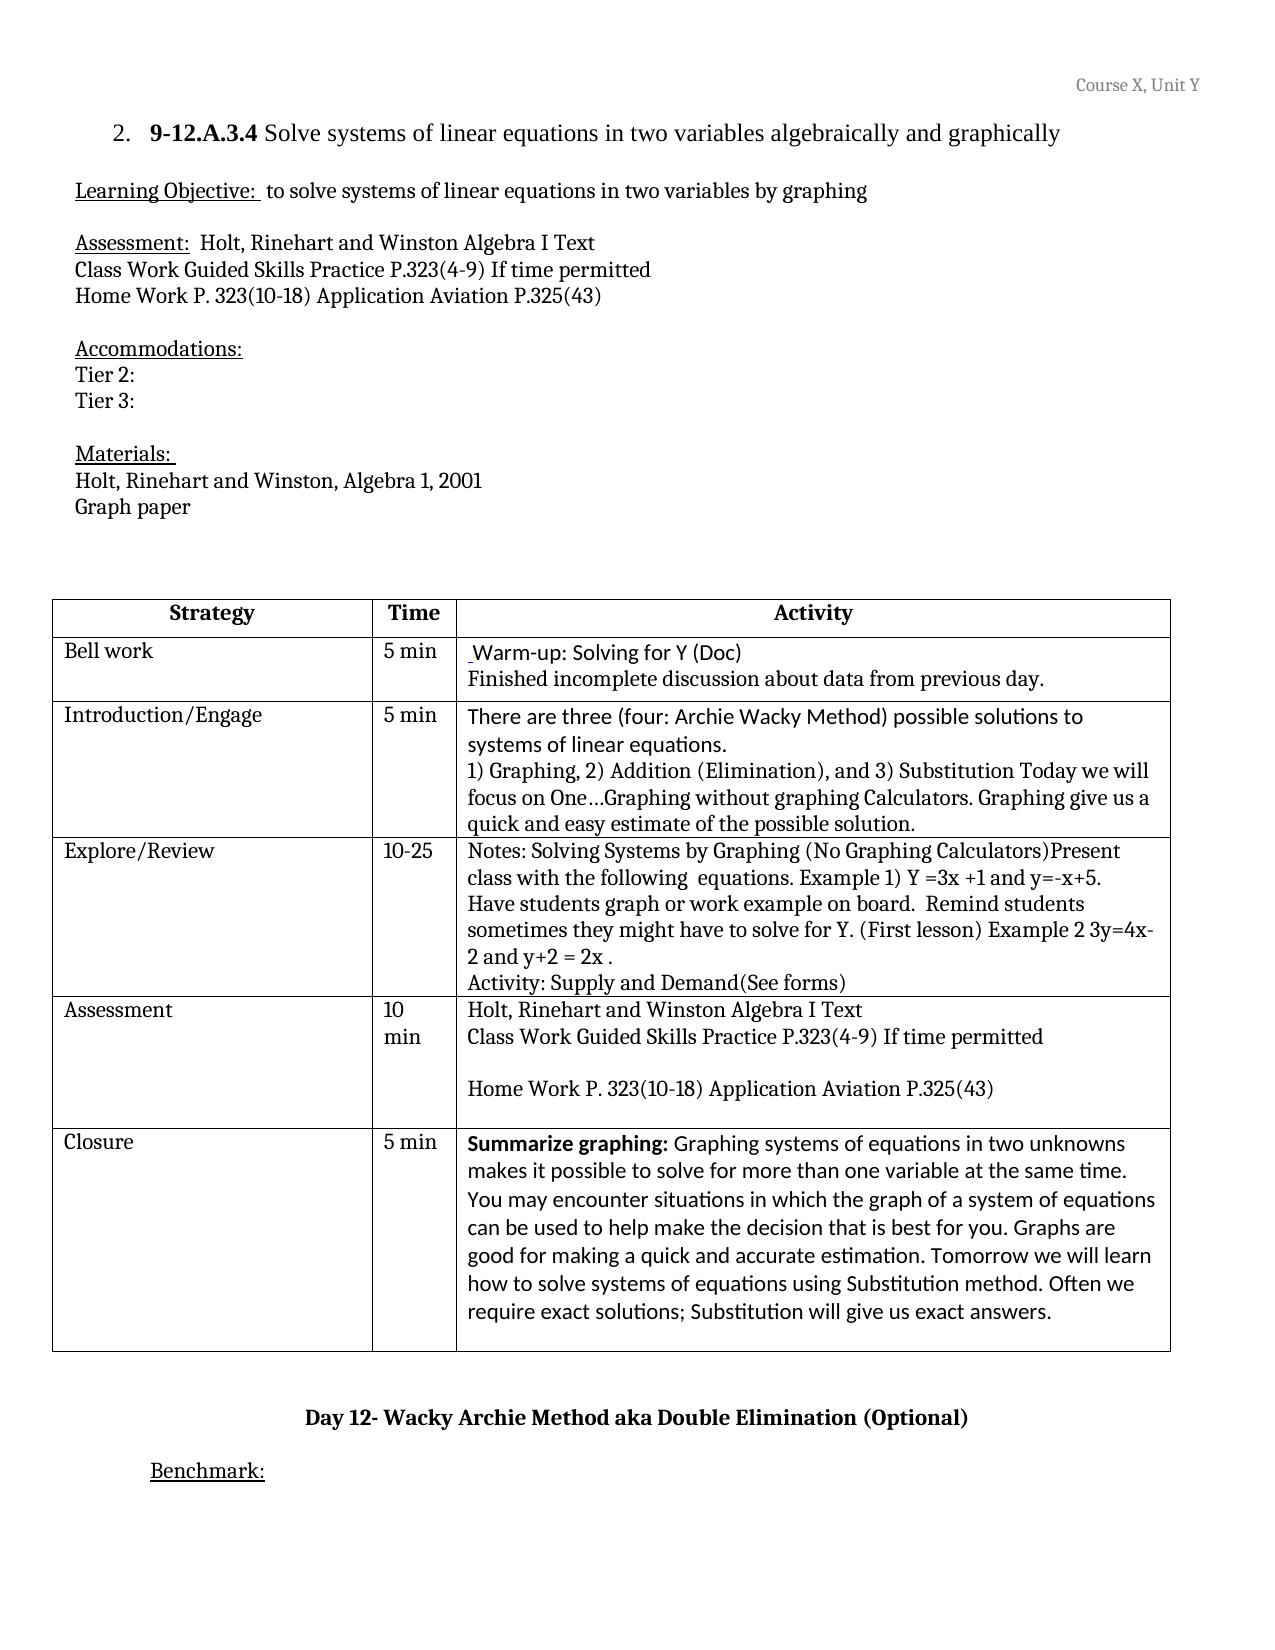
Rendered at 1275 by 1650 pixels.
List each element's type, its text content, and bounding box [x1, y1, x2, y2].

table_cell 5 min [373, 702, 456, 837]
text Class Work Guided Skills Practice P.323(4-9) If time permitted [75, 257, 1200, 283]
text Tier 2: [75, 362, 1200, 388]
text Graph paper [75, 494, 1200, 520]
text Tier 3: [75, 388, 1200, 415]
table_cell Assessment [53, 997, 372, 1128]
text Materials: [75, 441, 1200, 467]
table_cell Notes: Solving Systems by Graphing (No Graphing Calculators)Present class with the following equations. Example 1) Y =3x +1 and y=-x+5. Have students graph or work example on board. Remind students sometimes they might have to solve for Y. (First lesson) Example 2 3y=4x-2 and y+2 = 2x . Activity: Supply and Demand(See forms) [457, 838, 1170, 996]
table_cell Closure [53, 1129, 372, 1351]
table_cell 5 min [373, 1129, 456, 1351]
list Benchmark: [150, 1458, 1200, 1484]
table_cell Summarize graphing: Graphing systems of equations in two unknowns makes it possible to solve for more than one variable at the same time. You may encounter situations in which the graph of a system of equations can be used to help make the decision that is best for you. Graphs are good for making a quick and accurate estimation. Tomorrow we will learn how to solve systems of equations using Substitution method. Often we require exact solutions; Substitution will give us exact answers. [457, 1129, 1170, 1351]
table_cell 5 min [373, 638, 456, 701]
text Learning Objective: to solve systems of linear equations in two variables by graphing [75, 177, 1200, 204]
table_header Strategy [53, 600, 372, 637]
table_cell 10-25 [373, 838, 456, 996]
table_header Activity [457, 600, 1170, 637]
text Holt, Rinehart and Winston, Algebra 1, 2001 [75, 467, 1200, 494]
table_cell Explore/Review [53, 838, 372, 996]
table_cell 10 min [373, 997, 456, 1128]
table_cell Introduction/Engage [53, 702, 372, 837]
list 9-12.A.3.4 Solve systems of linear equations in two variables algebraically and graphically [112, 118, 1200, 147]
text Accommodations: [75, 336, 1200, 362]
table_cell Warm-up: Solving for Y (Doc) Finished incomplete discussion about data from previous day. [457, 638, 1170, 701]
table_cell Holt, Rinehart and Winston Algebra I Text Class Work Guided Skills Practice P.323(4-9) If time permitted Home Work P. 323(10-18) Application Aviation P.325(43) [457, 997, 1170, 1128]
table_cell There are three (four: Archie Wacky Method) possible solutions to systems of linear equations. 1) Graphing, 2) Addition (Elimination), and 3) Substitution Today we will focus on One…Graphing without graphing Calculators. Graphing give us a quick and easy estimate of the possible solution. [457, 702, 1170, 837]
text Day 12- Wacky Archie Method aka Double Elimination (Optional) [75, 1405, 1200, 1431]
table_header Time [373, 600, 456, 637]
text Home Work P. 323(10-18) Application Aviation P.325(43) [75, 283, 1200, 309]
text Assessment: Holt, Rinehart and Winston Algebra I Text [75, 230, 1200, 257]
table_cell Bell work [53, 638, 372, 701]
